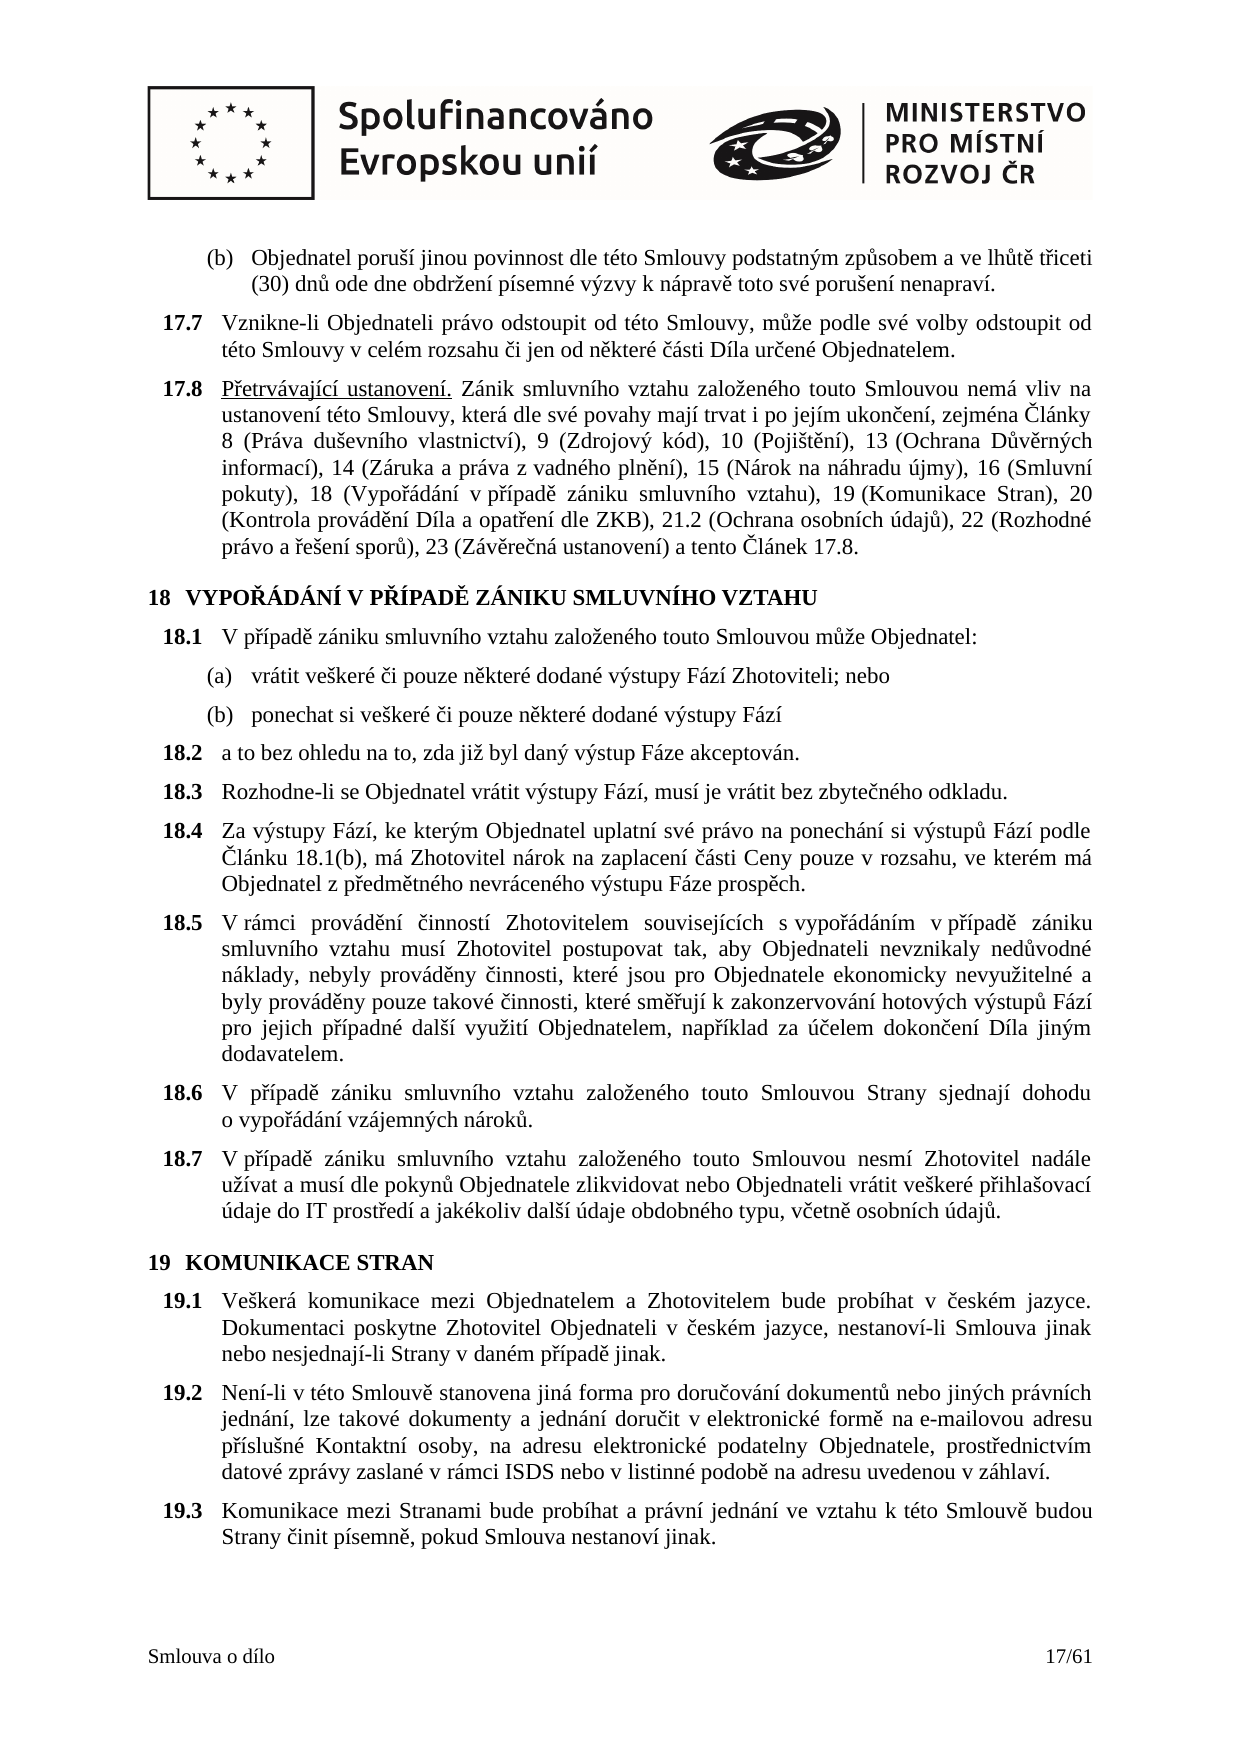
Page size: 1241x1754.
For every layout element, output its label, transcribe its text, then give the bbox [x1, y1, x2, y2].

picture [147, 86, 1093, 200]
text ponechat si veškeré či pouze některé dodané výstupy Fází [207, 701, 1093, 727]
text a to bez ohledu na to, zda již byl daný výstup Fáze akceptován. [162, 739, 1093, 766]
subtitle Vypořádání v případě zániku smluvního vztahu [148, 584, 1093, 610]
text Objednatel poruší jinou povinnost dle této Smlouvy podstatným způsobem a ve lhůtě třiceti (30) dnů ode dne obdržení písemné výzvy k nápravě toto své porušení nenapraví. [207, 244, 1093, 297]
text Vznikne-li Objednateli právo odstoupit od této Smlouvy, může podle své volby odstoupit od této Smlouvy v celém rozsahu či jen od některé části Díla určené Objednatelem. [162, 309, 1093, 362]
text Přetrvávající ustanovení. Zánik smluvního vztahu založeného touto Smlouvou nemá vliv na ustanovení této Smlouvy, která dle své povahy mají trvat i po jejím ukončení, zejména Články 8 (Práva duševního vlastnictví), 9 (Zdrojový kód), 10 (Pojištění), 13 (Ochrana Důvěrných informací), 14 (Záruka a práva z vadného plnění), 15 (Nárok na náhradu újmy), 16 (Smluvní pokuty), 18 (Vypořádání v případě zániku smluvního vztahu), 19 (Komunikace Stran), 20 (Kontrola provádění Díla a opatření dle ZKB), 21.2 (Ochrana osobních údajů), 22 (Rozhodné právo a řešení sporů), 23 (Závěrečná ustanovení) a tento Článek 17.8. [162, 374, 1093, 559]
text V případě zániku smluvního vztahu založeného touto Smlouvou nesmí Zhotovitel nadále užívat a musí dle pokynů Objednatele zlikvidovat nebo Objednateli vrátit veškeré přihlašovací údaje do IT prostředí a jakékoliv další údaje obdobného typu, včetně osobních údajů. [162, 1144, 1093, 1224]
text V rámci provádění činností Zhotovitelem souvisejících s vypořádáním v případě zániku smluvního vztahu musí Zhotovitel postupovat tak, aby Objednateli nevznikaly nedůvodné náklady, nebyly prováděny činnosti, které jsou pro Objednatele ekonomicky nevyužitelné a byly prováděny pouze takové činnosti, které směřují k zakonzervování hotových výstupů Fází pro jejich případné další využití Objednatelem, například za účelem dokončení Díla jiným dodavatelem. [162, 909, 1093, 1067]
text vrátit veškeré či pouze některé dodané výstupy Fází Zhotoviteli; nebo [207, 662, 1093, 688]
subtitle Komunikace Stran [148, 1249, 1093, 1275]
text Za výstupy Fází, ke kterým Objednatel uplatní své právo na ponechání si výstupů Fází podle Článku 18.1(b), má Zhotovitel nárok na zaplacení části Ceny pouze v rozsahu, ve kterém má Objednatel z předmětného nevráceného výstupu Fáze prospěch. [162, 817, 1093, 896]
text Není-li v této Smlouvě stanovena jiná forma pro doručování dokumentů nebo jiných právních jednání, lze takové dokumenty a jednání doručit v elektronické formě na e-mailovou adresu příslušné Kontaktní osoby, na adresu elektronické podatelny Objednatele, prostřednictvím datové zprávy zaslané v rámci ISDS nebo v listinné podobě na adresu uvedenou v záhlaví. [162, 1379, 1093, 1484]
text V případě zániku smluvního vztahu založeného touto Smlouvou Strany sjednají dohodu o vypořádání vzájemných nároků. [162, 1079, 1093, 1132]
text Komunikace mezi Stranami bude probíhat a právní jednání ve vztahu k této Smlouvě budou Strany činit písemně, pokud Smlouva nestanoví jinak. [162, 1497, 1093, 1550]
text Veškerá komunikace mezi Objednatelem a Zhotovitelem bude probíhat v českém jazyce. Dokumentaci poskytne Zhotovitel Objednateli v českém jazyce, nestanoví-li Smlouva jinak nebo nesjednají-li Strany v daném případě jinak. [162, 1287, 1093, 1367]
text Rozhodne-li se Objednatel vrátit výstupy Fází, musí je vrátit bez zbytečného odkladu. [162, 778, 1093, 805]
text V případě zániku smluvního vztahu založeného touto Smlouvou může Objednatel: [162, 623, 1093, 649]
